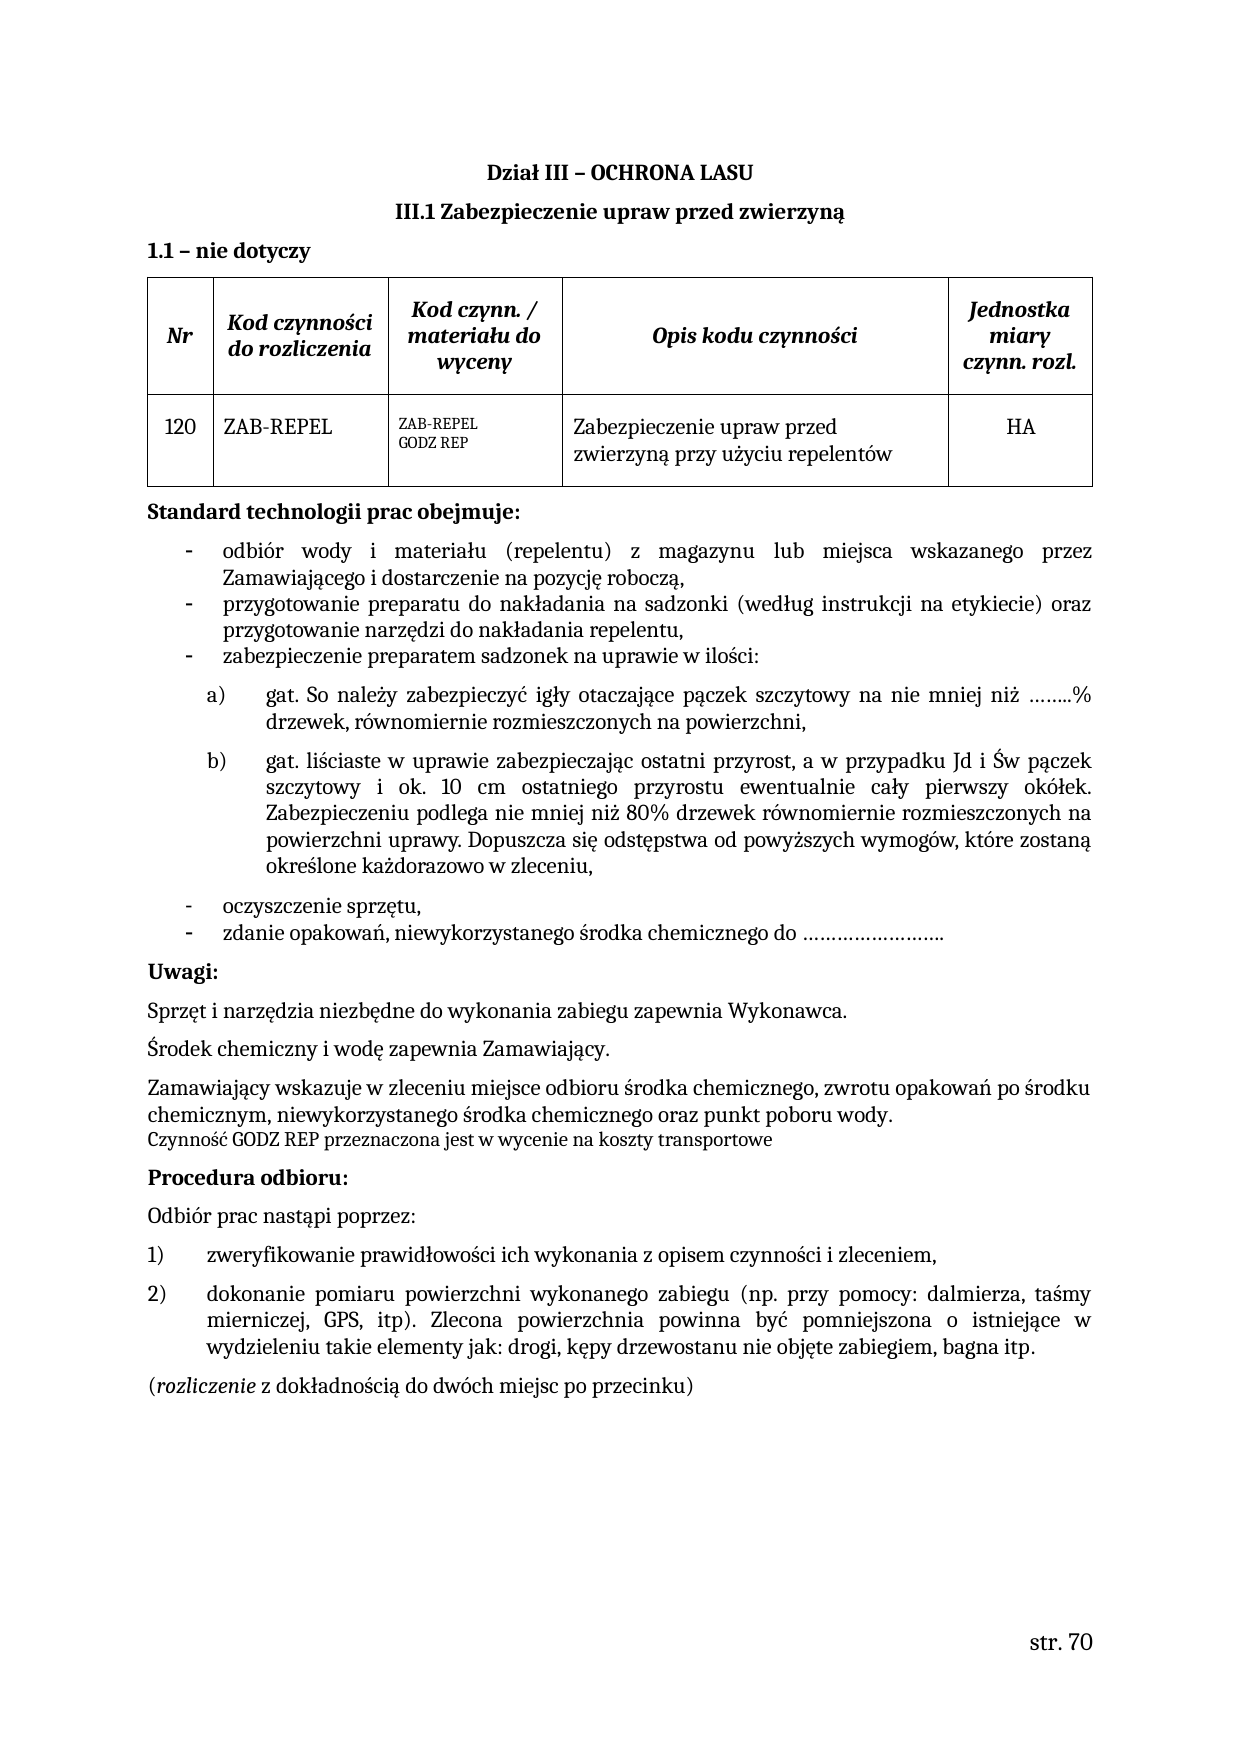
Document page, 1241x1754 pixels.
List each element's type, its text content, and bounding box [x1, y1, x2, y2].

text Sprzęt i narzędzia niezbędne do wykonania zabiegu zapewnia Wykonawca. [148, 997, 1093, 1024]
text Uwagi: [148, 958, 1093, 985]
text Odbiór prac nastąpi poprzez: [148, 1203, 1093, 1229]
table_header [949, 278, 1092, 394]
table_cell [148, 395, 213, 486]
subtitle III.1 Zabezpieczenie upraw przed zwierzyną [148, 199, 1093, 225]
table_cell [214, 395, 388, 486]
list gat. So należy zabezpieczyć igły otaczające pączek szczytowy na nie mniej niż ……..% drzewek, równomiernie rozmieszczonych na powierzchni, [207, 682, 1093, 735]
list odbiór wody i materiału (repelentu) z magazynu lub miejsca wskazanego przez Zamawiającego i dostarczenie na pozycję roboczą, [185, 538, 1093, 591]
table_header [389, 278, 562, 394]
text Środek chemiczny i wodę zapewnia Zamawiający. [148, 1036, 1093, 1063]
list oczyszczenie sprzętu, [185, 892, 1093, 920]
list gat. liściaste w uprawie zabezpieczając ostatni przyrost, a w przypadku Jd i Św pączek szczytowy i ok. 10 cm ostatniego przyrostu ewentualnie cały pierwszy okółek. Zabezpieczeniu podlega nie mniej niż 80% drzewek równomiernie rozmieszczonych na powierzchni uprawy. Dopuszcza się odstępstwa od powyższych wymogów, które zostaną określone każdorazowo w zleceniu, [207, 747, 1093, 879]
list zabezpieczenie preparatem sadzonek na uprawie w ilości: [185, 643, 1093, 670]
text 2) dokonanie pomiaru powierzchni wykonanego zabiegu (np. przy pomocy: dalmierza, taśmy mierniczej, GPS, itp). Zlecona powierzchnia powinna być pomniejszona o istniejące w wydzieleniu takie elementy jak: drogi, kępy drzewostanu nie objęte zabiegiem, bagna itp. [148, 1281, 1093, 1360]
text Zamawiający wskazuje w zleceniu miejsce odbioru środka chemicznego, zwrotu opakowań po środku chemicznym, niewykorzystanego środka chemicznego oraz punkt poboru wody. [148, 1075, 1093, 1128]
text Czynność GODZ REP przeznaczona jest w wycenie na koszty transportowe [148, 1128, 1093, 1152]
text Procedura odbioru: [148, 1164, 1093, 1191]
text 1.1 – nie dotyczy [148, 238, 1093, 264]
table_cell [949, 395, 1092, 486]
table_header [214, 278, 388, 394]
text Standard technologii prac obejmuje: [148, 499, 1093, 525]
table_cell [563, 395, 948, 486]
list przygotowanie preparatu do nakładania na sadzonki (według instrukcji na etykiecie) oraz przygotowanie narzędzi do nakładania repelentu, [185, 591, 1093, 643]
text 1) zweryfikowanie prawidłowości ich wykonania z opisem czynności i zleceniem, [148, 1242, 1093, 1268]
list zdanie opakowań, niewykorzystanego środka chemicznego do ……………………. [185, 920, 1093, 946]
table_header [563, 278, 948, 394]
text (rozliczenie z dokładnością do dwóch miejsc po przecinku) [148, 1372, 1093, 1399]
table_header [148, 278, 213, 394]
subtitle Dział III – OCHRONA LASU [148, 160, 1093, 186]
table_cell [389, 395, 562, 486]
